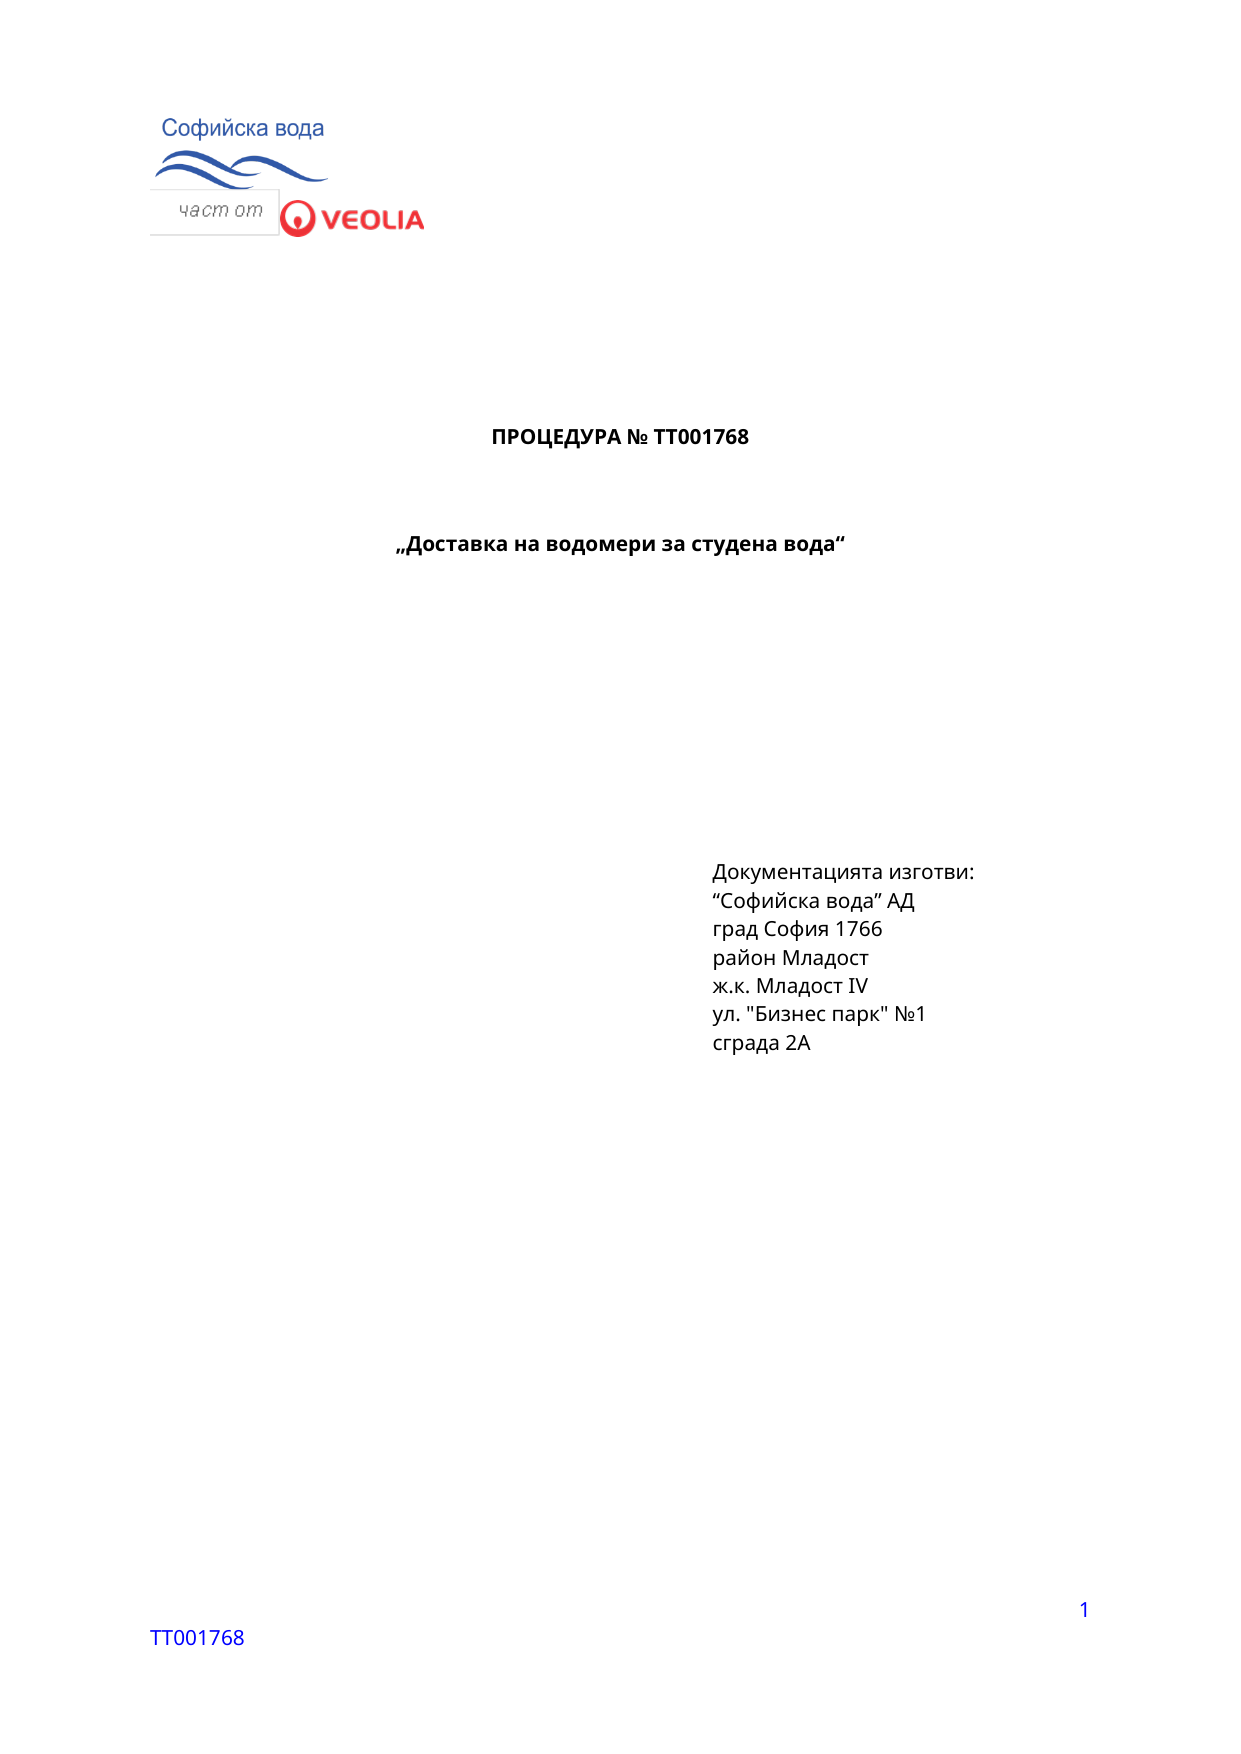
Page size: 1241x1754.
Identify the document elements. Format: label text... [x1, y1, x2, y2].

text ул. "Бизнес парк" №1 [656, 999, 1090, 1028]
text сграда 2А [656, 1028, 1090, 1056]
text район Младост [656, 943, 1090, 971]
text град София 1766 [656, 914, 1090, 943]
text ж.к. Младост ІV [656, 971, 1090, 999]
text “Софийска вода” АД [656, 886, 1090, 914]
text Документацията изготви: [712, 857, 1090, 886]
picture [150, 118, 424, 237]
text ПРОЦЕДУРА № TT001768 [150, 422, 1090, 450]
text „Доставка на водомери за студена вода“ [150, 529, 1090, 557]
